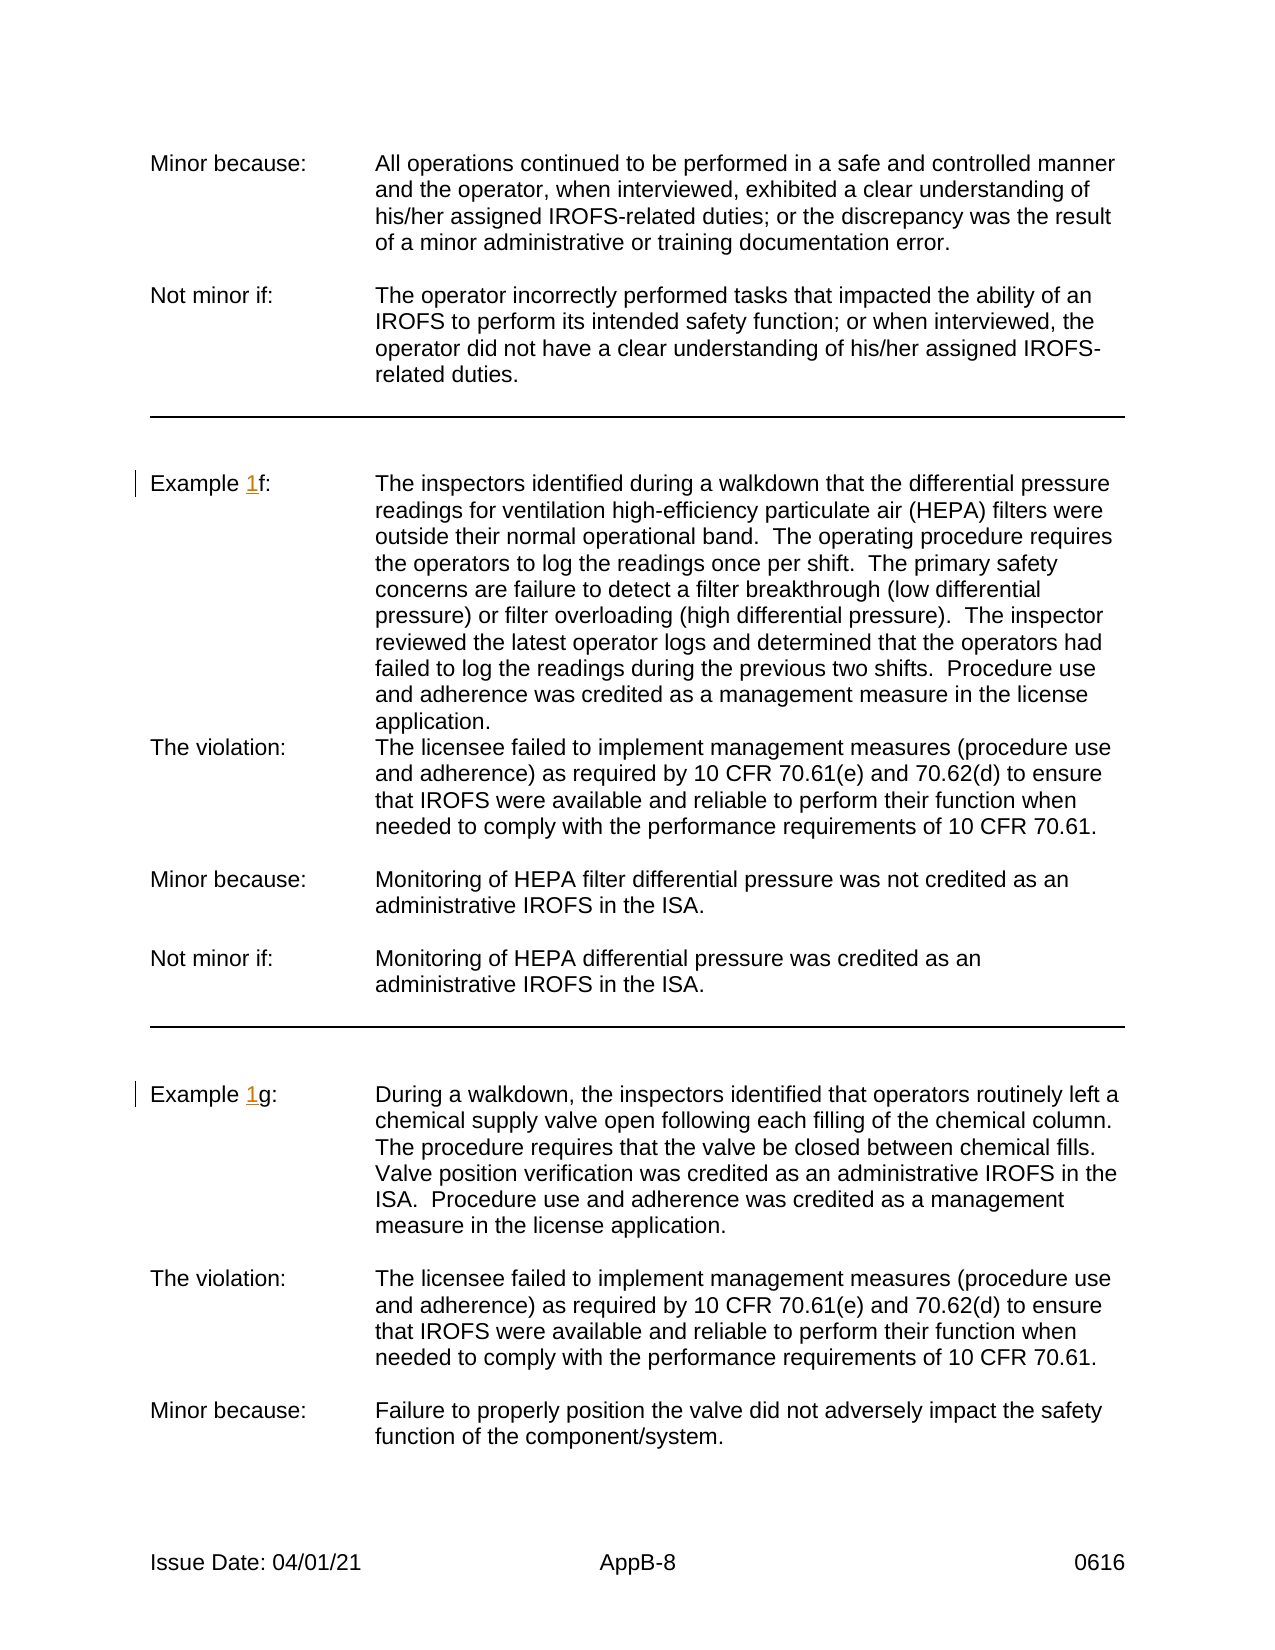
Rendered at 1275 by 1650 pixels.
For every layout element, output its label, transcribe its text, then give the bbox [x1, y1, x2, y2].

text Example f: The inspectors identified during a walkdown that the differential pressure readings for ventilation high-efficiency particulate air (HEPA) filters were outside their normal operational band. The operating procedure requires the operators to log the readings once per shift. The primary safety concerns are failure to detect a filter breakthrough (low differential pressure) or filter overloading (high differential pressure). The inspector reviewed the latest operator logs and determined that the operators had failed to log the readings during the previous two shifts. Procedure use and adherence was credited as a management measure in the license application. [150, 470, 1125, 734]
text Example g: During a walkdown, the inspectors identified that operators routinely left a chemical supply valve open following each filling of the chemical column. The procedure requires that the valve be closed between chemical fills. Valve position verification was credited as an administrative IROFS in the ISA. Procedure use and adherence was credited as a management measure in the license application. [150, 1081, 1125, 1239]
text Minor because: Monitoring of HEPA filter differential pressure was not credited as an administrative IROFS in the ISA. [150, 866, 1125, 918]
text Minor because: Failure to properly position the valve did not adversely impact the safety function of the component/system. [150, 1397, 1125, 1450]
text Not minor if: The operator incorrectly performed tasks that impacted the ability of an IROFS to perform its intended safety function; or when interviewed, the operator did not have a clear understanding of his/her assigned IROFS-related duties. [150, 282, 1125, 387]
text Not minor if: Monitoring of HEPA differential pressure was credited as an administrative IROFS in the ISA. [150, 945, 1125, 997]
text Minor because: All operations continued to be performed in a safe and controlled manner and the operator, when interviewed, exhibited a clear understanding of his/her assigned IROFS-related duties; or the discrepancy was the result of a minor administrative or training documentation error. [150, 150, 1125, 255]
